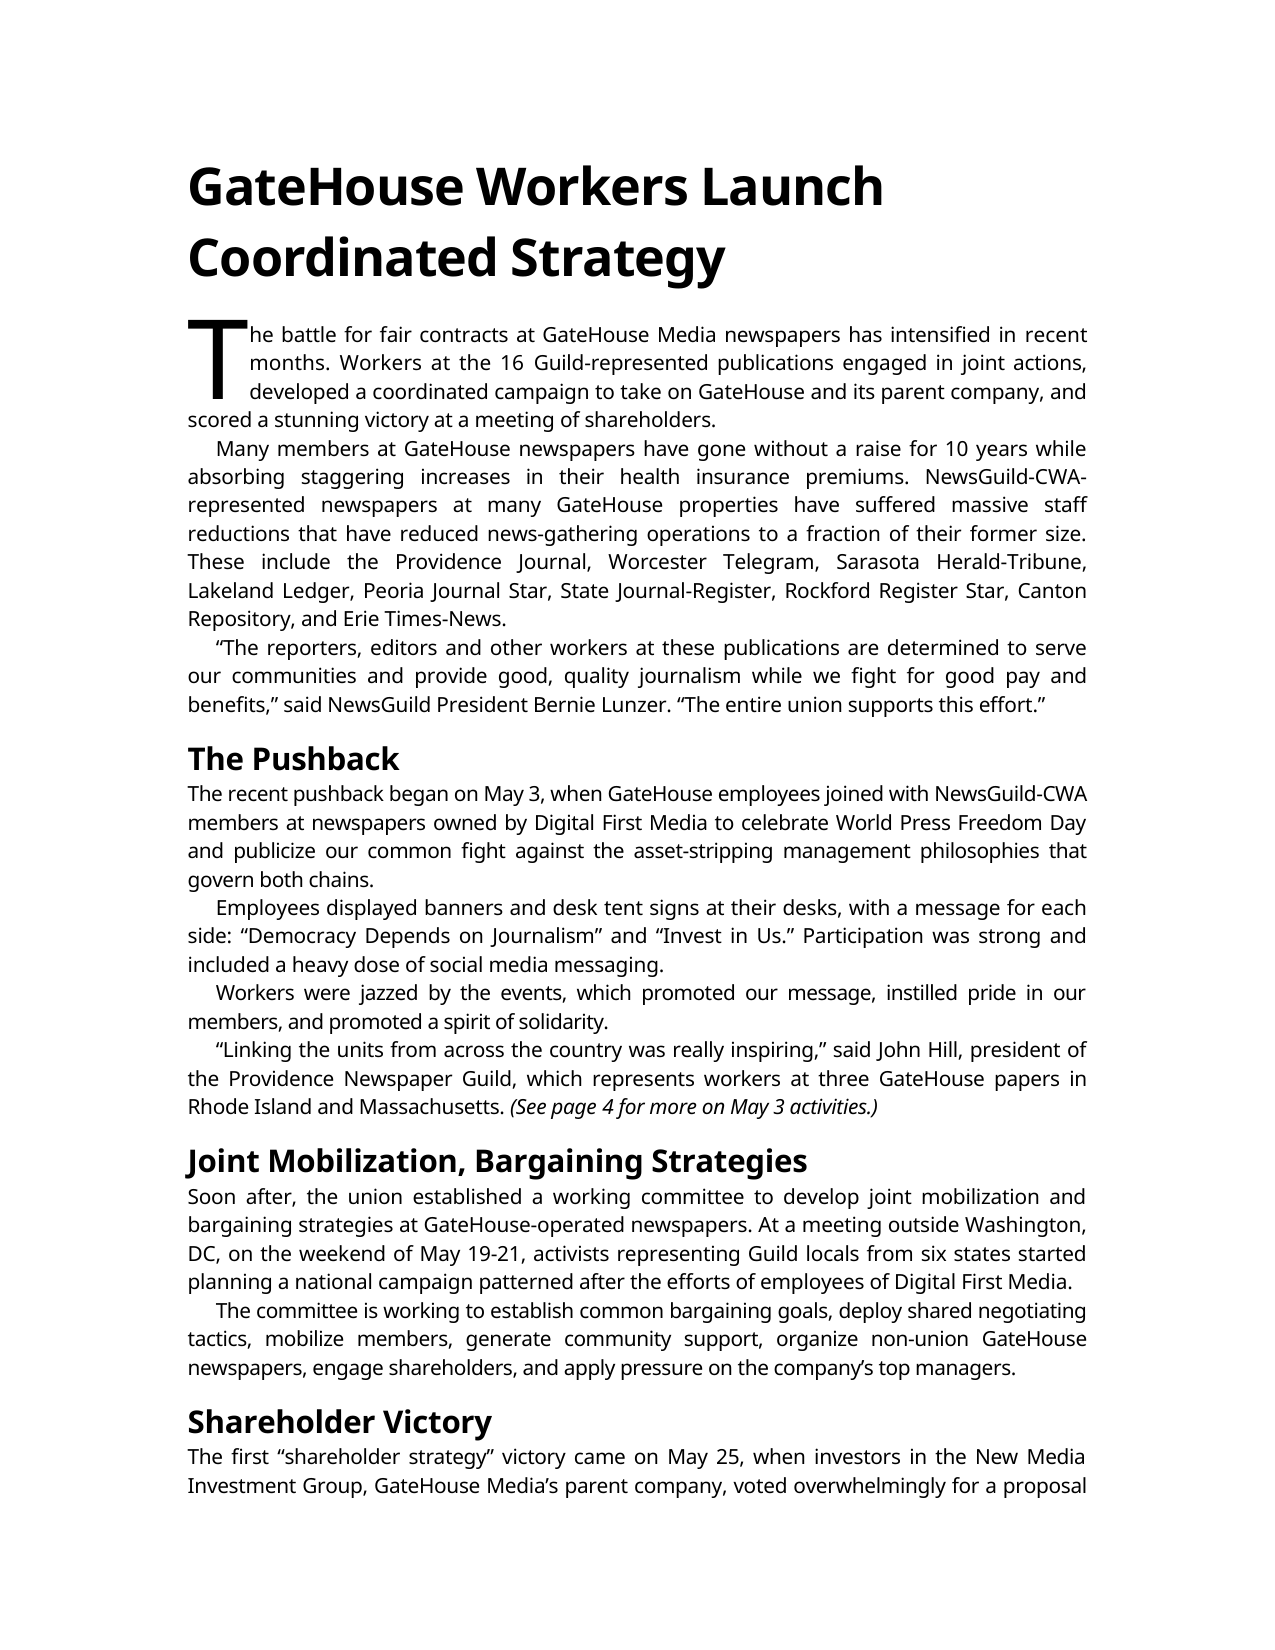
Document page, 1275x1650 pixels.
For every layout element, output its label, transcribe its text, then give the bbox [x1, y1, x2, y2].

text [187, 1442, 1087, 1499]
text “Linking the units from across the country was really inspiring,” said John Hill, president of the Providence Newspaper Guild, which represents workers at three GateHouse papers in Rhode Island and Massachusetts. (See page 4 for more on May 3 activities.) [187, 1035, 1087, 1121]
text GateHouse Workers Launch Coordinated Strategy [187, 150, 1087, 292]
text Employees displayed banners and desk tent signs at their desks, with a message for each side: “Democracy Depends on Journalism” and “Invest in Us.” Participation was strong and included a heavy dose of social media messaging. [187, 893, 1087, 978]
text Shareholder Victory [187, 1400, 1087, 1442]
text Joint Mobilization, Bargaining Strategies [187, 1139, 1087, 1182]
text he battle for fair contracts at GateHouse Media newspapers has intensified in recent months. Workers at the 16 Guild-represented publications engaged in joint actions, developed a coordinated campaign to take on GateHouse and its parent company, and scored a stunning victory at a meeting of shareholders. [187, 320, 1087, 434]
text Many members at GateHouse newspapers have gone without a raise for 10 years while absorbing staggering increases in their health insurance premiums. NewsGuild-CWA-represented newspapers at many GateHouse properties have suffered massive staff reductions that have reduced news-gathering operations to a fraction of their former size. These include the Providence Journal, Worcester Telegram, Sarasota Herald-Tribune, Lakeland Ledger, Peoria Journal Star, State Journal-Register, Rockford Register Star, Canton Repository, and Erie Times-News. [187, 434, 1087, 633]
text The recent pushback began on May 3, when GateHouse employees joined with NewsGuild-CWA members at newspapers owned by Digital First Media to celebrate World Press Freedom Day and publicize our common fight against the asset-stripping management philosophies that govern both chains. [187, 779, 1087, 893]
text The Pushback [187, 737, 1087, 779]
text “The reporters, editors and other workers at these publications are determined to serve our communities and provide good, quality journalism while we fight for good pay and benefits,” said NewsGuild President Bernie Lunzer. “The entire union supports this effort.” [187, 633, 1087, 718]
text Soon after, the union established a working committee to develop joint mobilization and bargaining strategies at GateHouse-operated newspapers. At a meeting outside Washington, DC, on the weekend of May 19-21, activists representing Guild locals from six states started planning a national campaign patterned after the efforts of employees of Digital First Media. [187, 1182, 1087, 1296]
text The committee is working to establish common bargaining goals, deploy shared negotiating tactics, mobilize members, generate community support, organize non-union GateHouse newspapers, engage shareholders, and apply pressure on the company’s top managers. [187, 1296, 1087, 1381]
text Workers were jazzed by the events, which promoted our message, instilled pride in our members, and promoted a spirit of solidarity. [187, 978, 1087, 1035]
